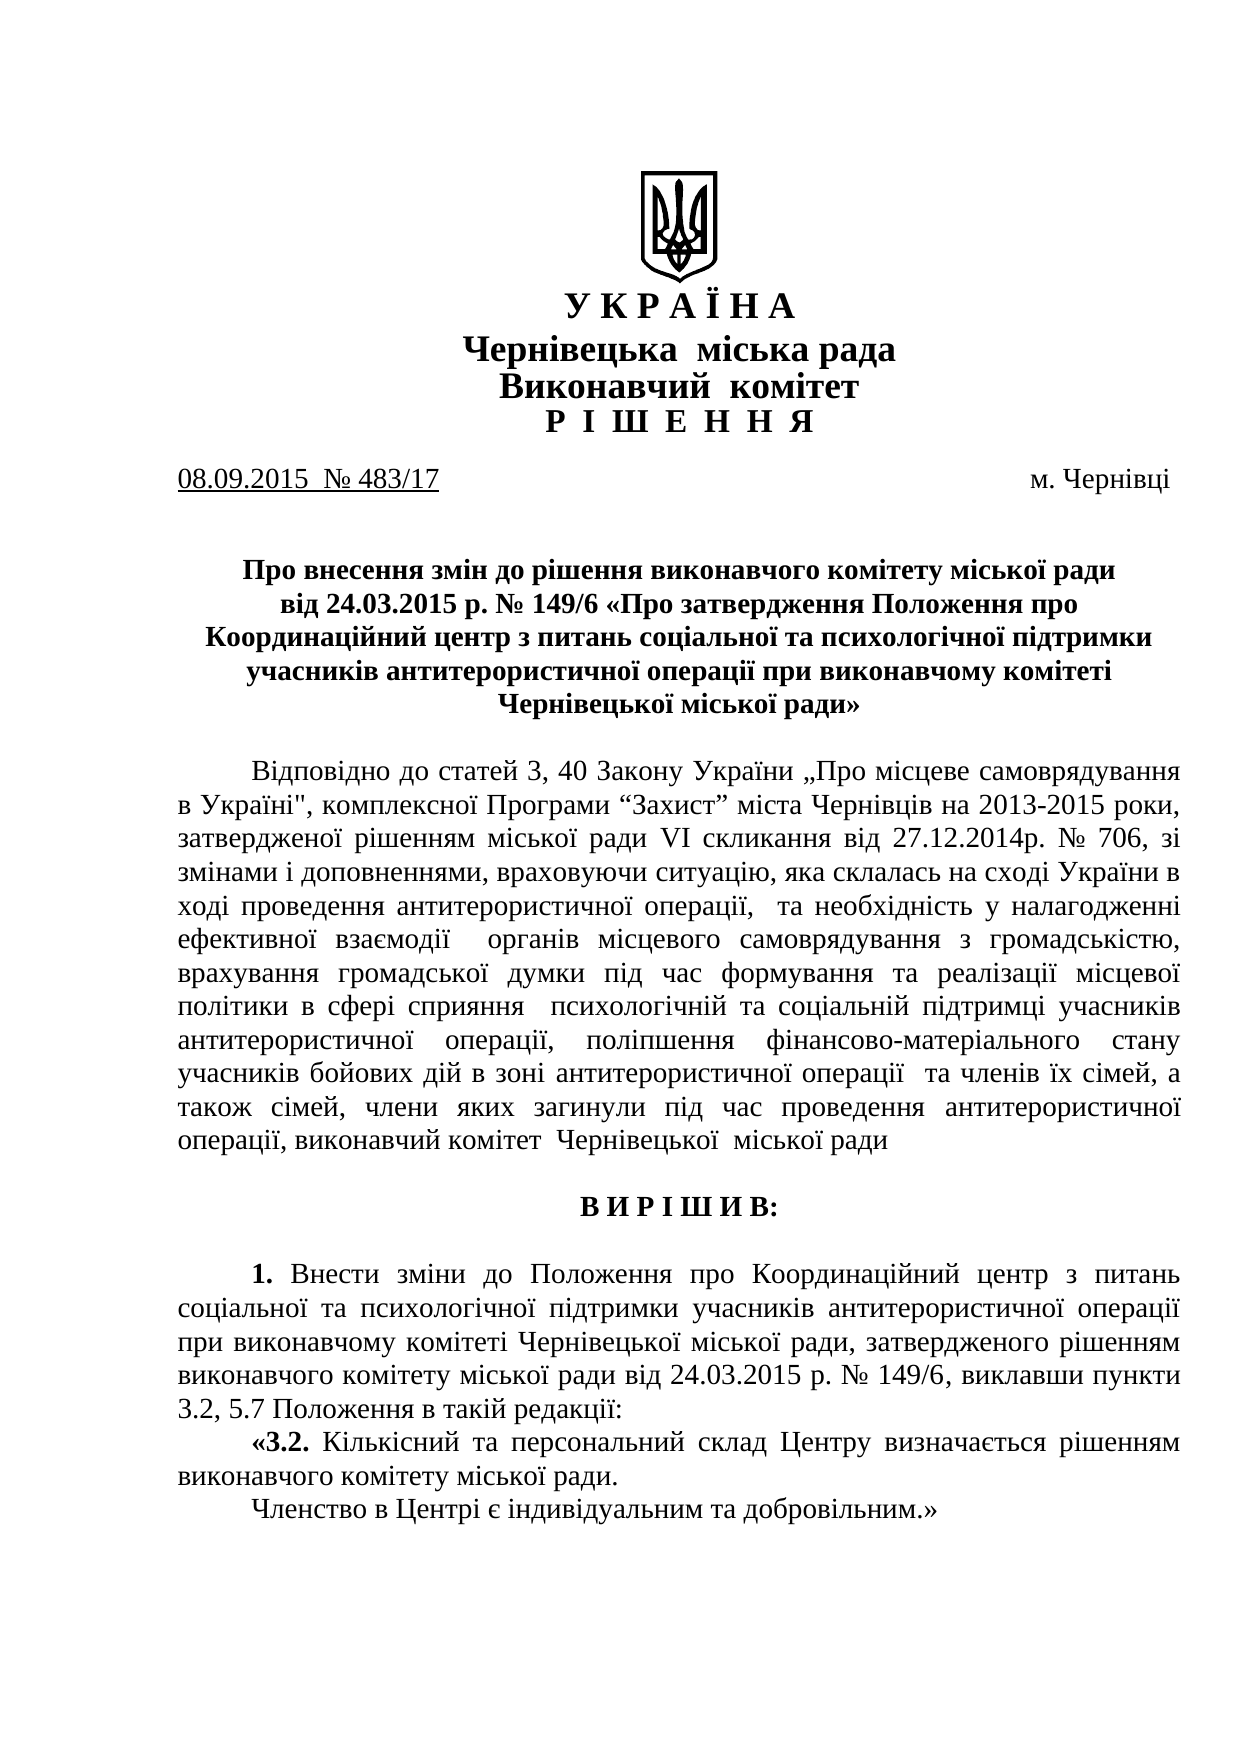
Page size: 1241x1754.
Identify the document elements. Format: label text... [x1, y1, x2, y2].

subtitle Р І Ш Е Н Н Я [177, 406, 1181, 439]
text від 24.03.2015 р. № 149/6 «Про затвердження Положення про Координаційний центр з питань соціальної та психологічної підтримки учасників антитерористичної операції при виконавчому комітеті Чернівецької міської ради» [177, 586, 1181, 720]
text Відповідно до статей 3, 40 Закону України „Про місцеве самоврядування в Україні", комплексної Програми “Захист” міста Чернівців на 2013-2015 роки, затвердженої рішенням міської ради VI скликання від 27.12.2014р. № 706, зі змінами і доповненнями, враховуючи ситуацію, яка склалась на сході України в ході проведення антитерористичної операції, та необхідність у налагодженні ефективної взаємодії органів місцевого самоврядування з громадськістю, врахування громадської думки під час формування та реалізації місцевої політики в сфері сприяння психологічній та соціальній підтримці учасників антитерористичної операції, поліпшення фінансово-матеріального стану учасників бойових дій в зоні антитерористичної операції та членів їх сімей, а також сімей, члени яких загинули під час проведення антитерористичної операції, виконавчий комітет Чернівецької міської ради [177, 753, 1181, 1156]
text «3.2. Кількісний та персональний склад Центру визначається рішенням виконавчого комітету міської ради. [177, 1424, 1181, 1491]
text 1. Внести зміни до Положення про Координаційний центр з питань соціальної та психологічної підтримки учасників антитерористичної операції при виконавчому комітеті Чернівецької міської ради, затвердженого рішенням виконавчого комітету міської ради від 24.03.2015 р. № 149/6, виклавши пункти 3.2, 5.7 Положення в такій редакції: [177, 1257, 1181, 1424]
subtitle Виконавчий комітет [177, 370, 1181, 406]
text Чернівецька міська рада [177, 327, 1181, 370]
text В И Р І Ш И В: [177, 1189, 1181, 1223]
text У К Р А Ї Н А [177, 283, 1181, 327]
text Членство в Центрі є індивідуальним та добровільним.» [177, 1491, 1181, 1525]
text Про внесення змін до рішення виконавчого комітету міської ради [177, 552, 1181, 586]
text 08.09.2015 № 483/17 м. Чернівці [177, 464, 1181, 495]
